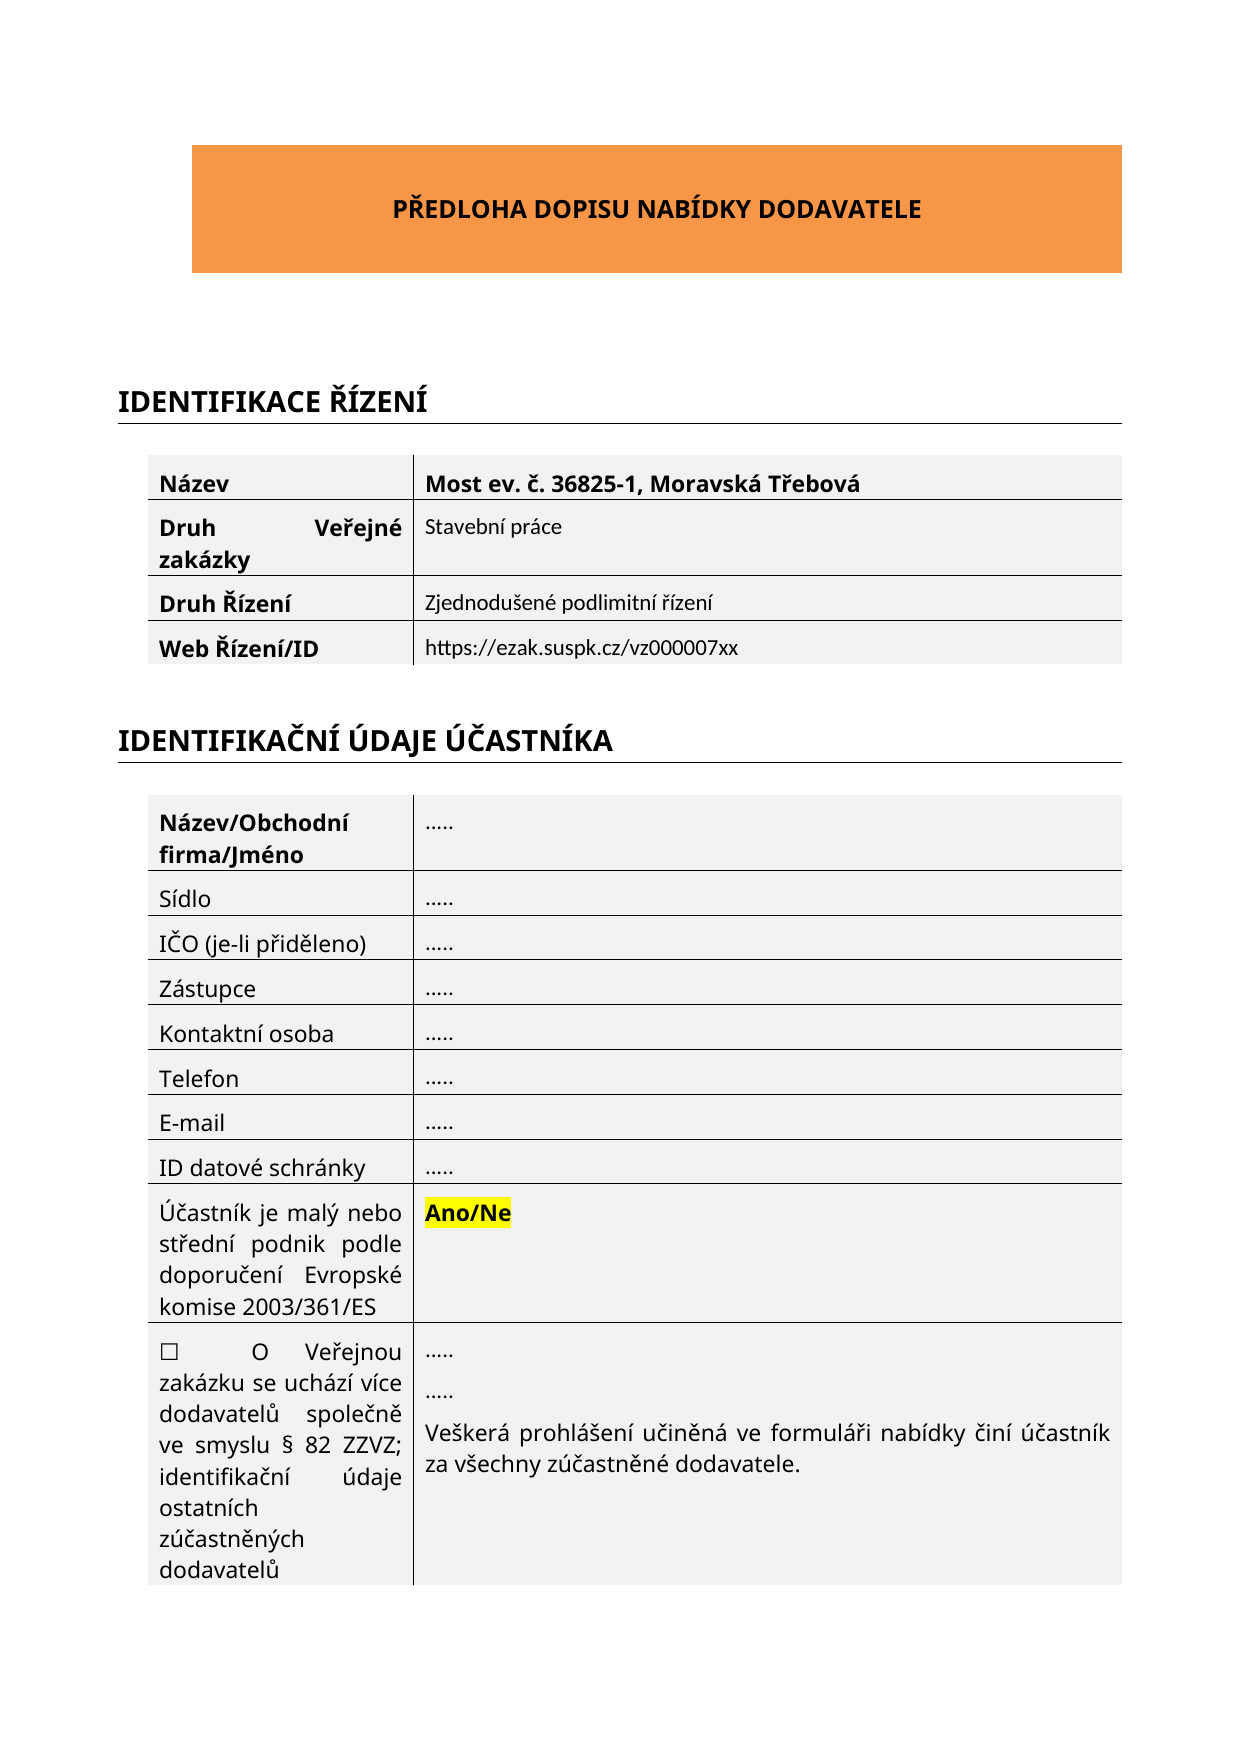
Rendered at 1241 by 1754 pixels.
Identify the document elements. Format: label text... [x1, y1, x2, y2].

table_cell Telefon [148, 1050, 413, 1094]
table_cell Web Řízení/ID [148, 621, 413, 664]
table_header Název/Obchodní firma/Jméno [148, 795, 413, 870]
table_cell O Veřejnou zakázku se uchází více dodavatelů společně ve smyslu § 82 ZZVZ; identifikační údaje ostatních zúčastněných dodavatelů [148, 1323, 413, 1585]
table_header Název [148, 455, 413, 499]
table_cell Účastník je malý nebo střední podnik podle doporučení Evropské komise 2003/361/ES [148, 1184, 413, 1322]
list IDENTIFIKACE ŘÍZENÍ [118, 381, 1122, 423]
table_cell Zástupce [148, 960, 413, 1004]
table_cell Kontaktní osoba [148, 1005, 413, 1049]
table_cell Sídlo [148, 871, 413, 914]
table_cell Ano/Ne [414, 1184, 1122, 1322]
table_cell Veškerá prohlášení učiněná ve formuláři nabídky činí účastník za všechny zúčastněné dodavatele. [414, 1323, 1122, 1585]
table_cell IČO (je-li přiděleno) [148, 916, 413, 959]
table_header Most ev. č. 36825-1, Moravská Třebová [414, 455, 1122, 499]
text PŘEDLOHA DOPISU NABÍDKY DODAVATELE [192, 192, 1122, 226]
table_cell E-mail [148, 1095, 413, 1138]
table_cell ID datové schránky [148, 1140, 413, 1183]
table_cell Druh Řízení [148, 576, 413, 620]
table_cell Druh Veřejné zakázky [148, 500, 413, 575]
list IDENTIFIKAČNÍ ÚDAJE Účastníka [118, 721, 1122, 762]
